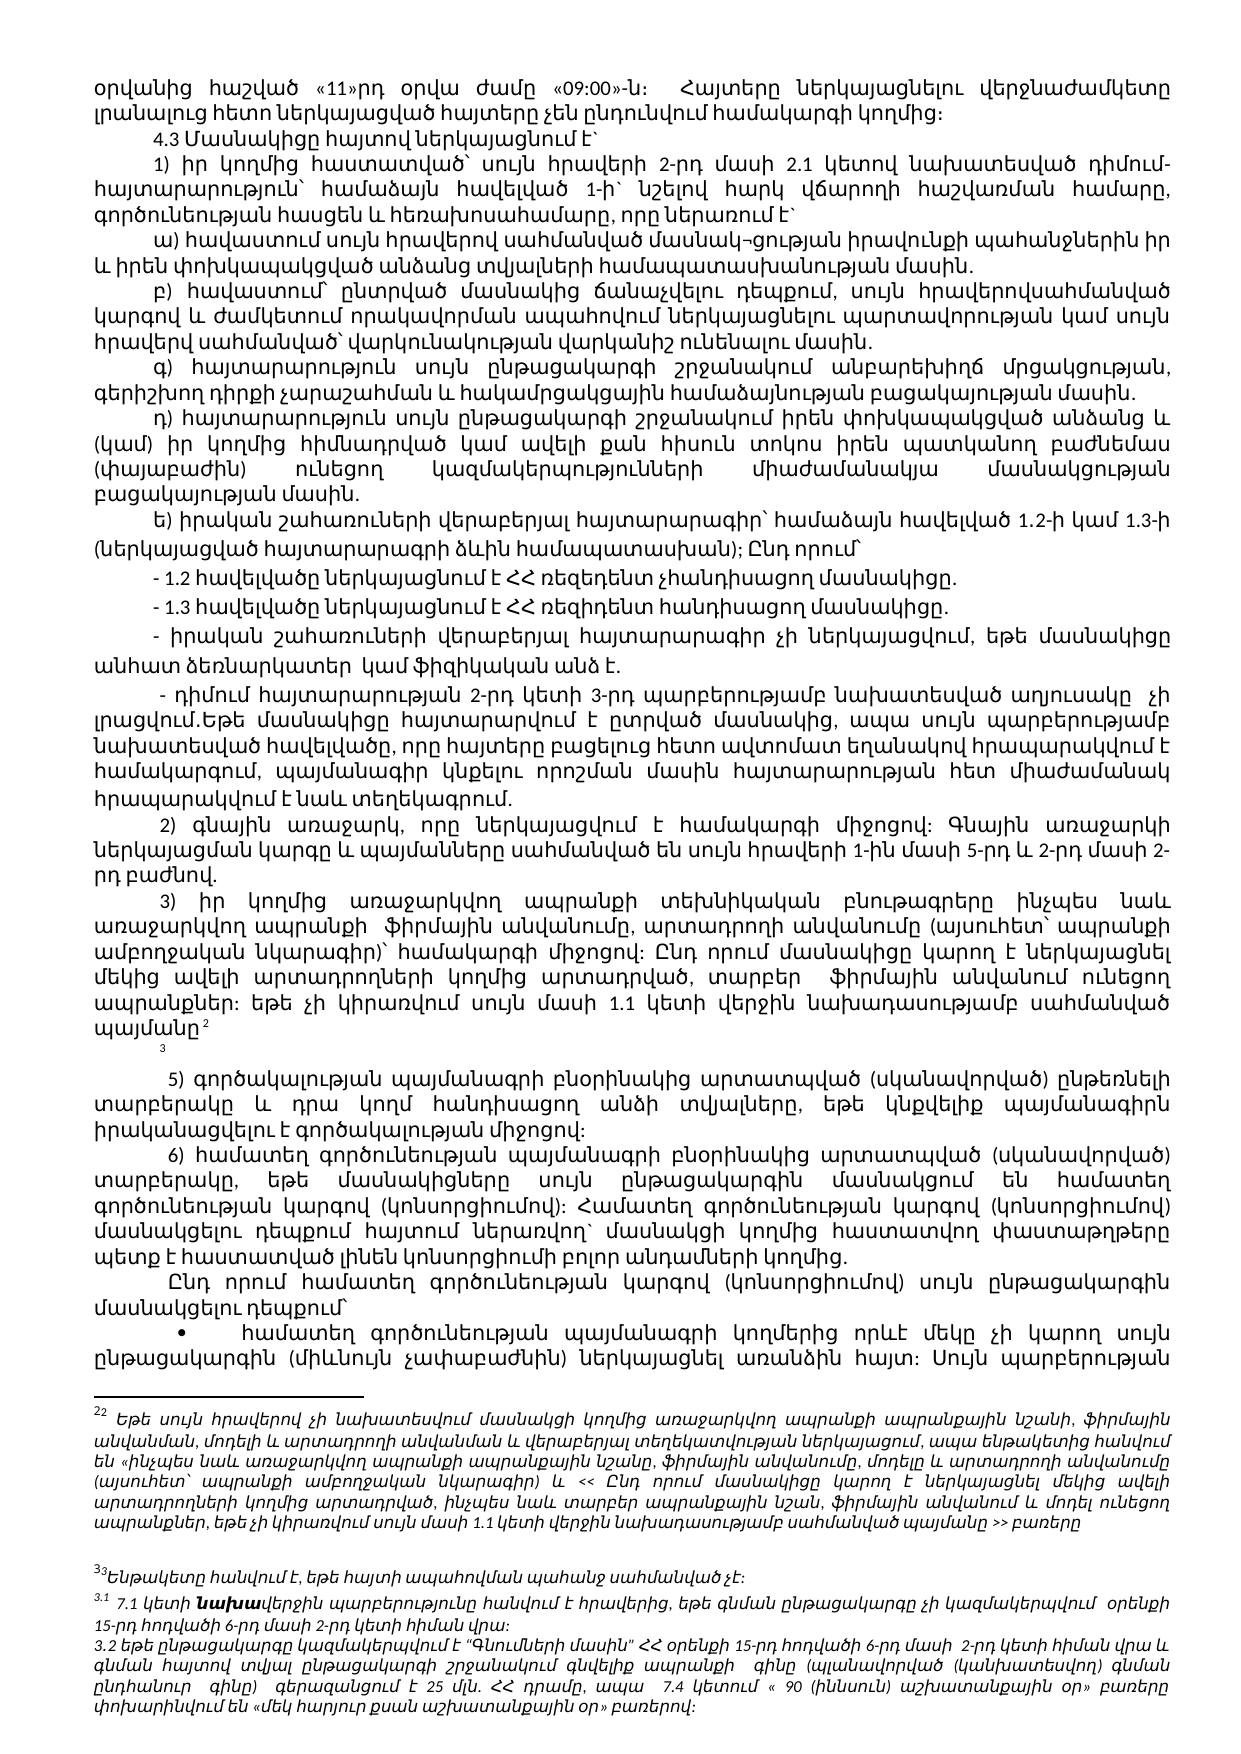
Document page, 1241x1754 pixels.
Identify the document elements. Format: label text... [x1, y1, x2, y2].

text ա) հավաստում սույն հրավերով սահմանված մասնակ¬ցության իրավունքի պահանջներին իր և իրեն փոխկապակցված անձանց տվյալների համապատասխանության մասին. [94, 227, 1171, 278]
text 4.3 Մասնակիցը հայտով ներկայացնում է` [94, 126, 1171, 151]
text 3) իր կողմից առաջարկվող ապրանքի տեխնիկական բնութագրերը ինչպես նաև առաջարկվող ապրանքի ֆիրմային անվանումը, արտադրողի անվանումը (այսուհետ՝ ապրանքի ամբողջական նկարագիր)՝ համակարգի միջոցով: Ընդ որում մասնակիցը կարող է ներկայացնել մեկից ավելի արտադրողների կողմից արտադրված, տարբեր ֆիրմային անվանում ունեցող ապրանքներ: եթե չի կիրառվում սույն մասի 1.1 կետի վերջին նախադասությամբ սահմանված պայմանը 2 [94, 888, 1171, 1041]
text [94, 75, 1171, 126]
text 3 [94, 1041, 1171, 1066]
text 5) գործակալության պայմանագրի բնօրինակից արտատպված (սկանավորված) ընթեռնելի տարբերակը և դրա կողմ հանդիսացող անձի տվյալները, եթե կնքվելիք պայմանագիրն իրականացվելու է գործակալության միջոցով: [94, 1066, 1171, 1142]
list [94, 1320, 1171, 1371]
text 6) համատեղ գործունեության պայմանագրի բնօրինակից արտատպված (սկանավորված) տարբերակը, եթե մասնակիցները սույն ընթացակարգին մասնակցում են համատեղ գործունեության կարգով (կոնսորցիումով): Համատեղ գործունեության կարգով (կոնսորցիումով) մասնակցելու դեպքում հայտում ներառվող` մասնակցի կողմից հաստատվող փաստաթղթերը պետք է հաստատված լինեն կոնսորցիումի բոլոր անդամների կողմից. [94, 1142, 1171, 1269]
text Ընդ որում համատեղ գործունեության կարգով (կոնսորցիումով) սույն ընթացակարգին մասնակցելու դեպքում՝ [94, 1269, 1171, 1320]
text 1) իր կողմից հաստատված՝ սույն հրավերի 2-րդ մասի 2.1 կետով նախատեսված դիմում-հայտարարություն՝ համաձայն հավելված 1-ի` նշելով հարկ վճարողի հաշվառման համարը, գործունեության հասցեն և հեռախոսահամարը, որը ներառում է` [94, 151, 1171, 227]
text - 1.3 հավելվածը ներկայացնում է ՀՀ ռեզիդենտ հանդիսացող մասնակիցը. [94, 594, 1171, 620]
text 2) գնային առաջարկ, որը ներկայացվում է համակարգի միջոցով: Գնային առաջարկի ներկայացման կարգը և պայմանները սահմանված են սույն հրավերի 1-ին մասի 5-րդ և 2-րդ մասի 2-րդ բաժնով. [94, 812, 1171, 888]
text բ) հավաստում՝ ընտրված մասնակից ճանաչվելու դեպքում, սույն հրավերովսահմանված կարգով և ժամկետում որակավորման ապահովում ներկայացնելու պարտավորության կամ սույն հրավերվ սահմանված՝ վարկունակության վարկանիշ ունենալու մասին. [94, 278, 1171, 354]
text ե) իրական շահառուների վերաբերյալ հայտարարագիր՝ համաձայն հավելված 1․2-ի կամ 1.3-ի (ներկայացված հայտարարագրի ձևին համապատասխան); Ընդ որում՝ [94, 507, 1171, 562]
text - դիմում հայտարարության 2-րդ կետի 3-րդ պարբերությամբ նախատեսված աղյուսակը չի լրացվում․Եթե մասնակիցը հայտարարվում է ըտրված մասնակից, ապա սույն պարբերությամբ նախատեսված հավելվածը, որը հայտերը բացելուց հետո ավտոմատ եղանակով հրապարակվում է համակարգում, պայմանագիր կնքելու որոշման մասին հայտարարության հետ միաժամանակ հրապարակվում է նաև տեղեկագրում. [94, 682, 1171, 812]
text գ) հայտարարություն սույն ընթացակարգի շրջանակում անբարեխիղճ մրցակցության, գերիշխող դիրքի չարաշահման և հակամրցակցային համաձայնության բացակայության մասին. [94, 354, 1171, 405]
text - իրական շահառուների վերաբերյալ հայտարարագիր չի ներկայացվում, եթե մասնակիցը անհատ ձեռնարկատեր կամ ֆիզիկական անձ է. [94, 624, 1171, 678]
text դ) հայտարարություն սույն ընթացակարգի շրջանակում իրեն փոխկապակցված անձանց և (կամ) իր կողմից հիմնադրված կամ ավելի քան հիսուն տոկոս իրեն պատկանող բաժնեմաս (փայաբաժին) ունեցող կազմակերպությունների միաժամանակյա մասնակցության բացակայության մասին. [94, 405, 1171, 507]
text - 1.2 հավելվածը ներկայացնում է ՀՀ ռեզեդենտ չհանդիսացող մասնակիցը. [94, 565, 1171, 591]
